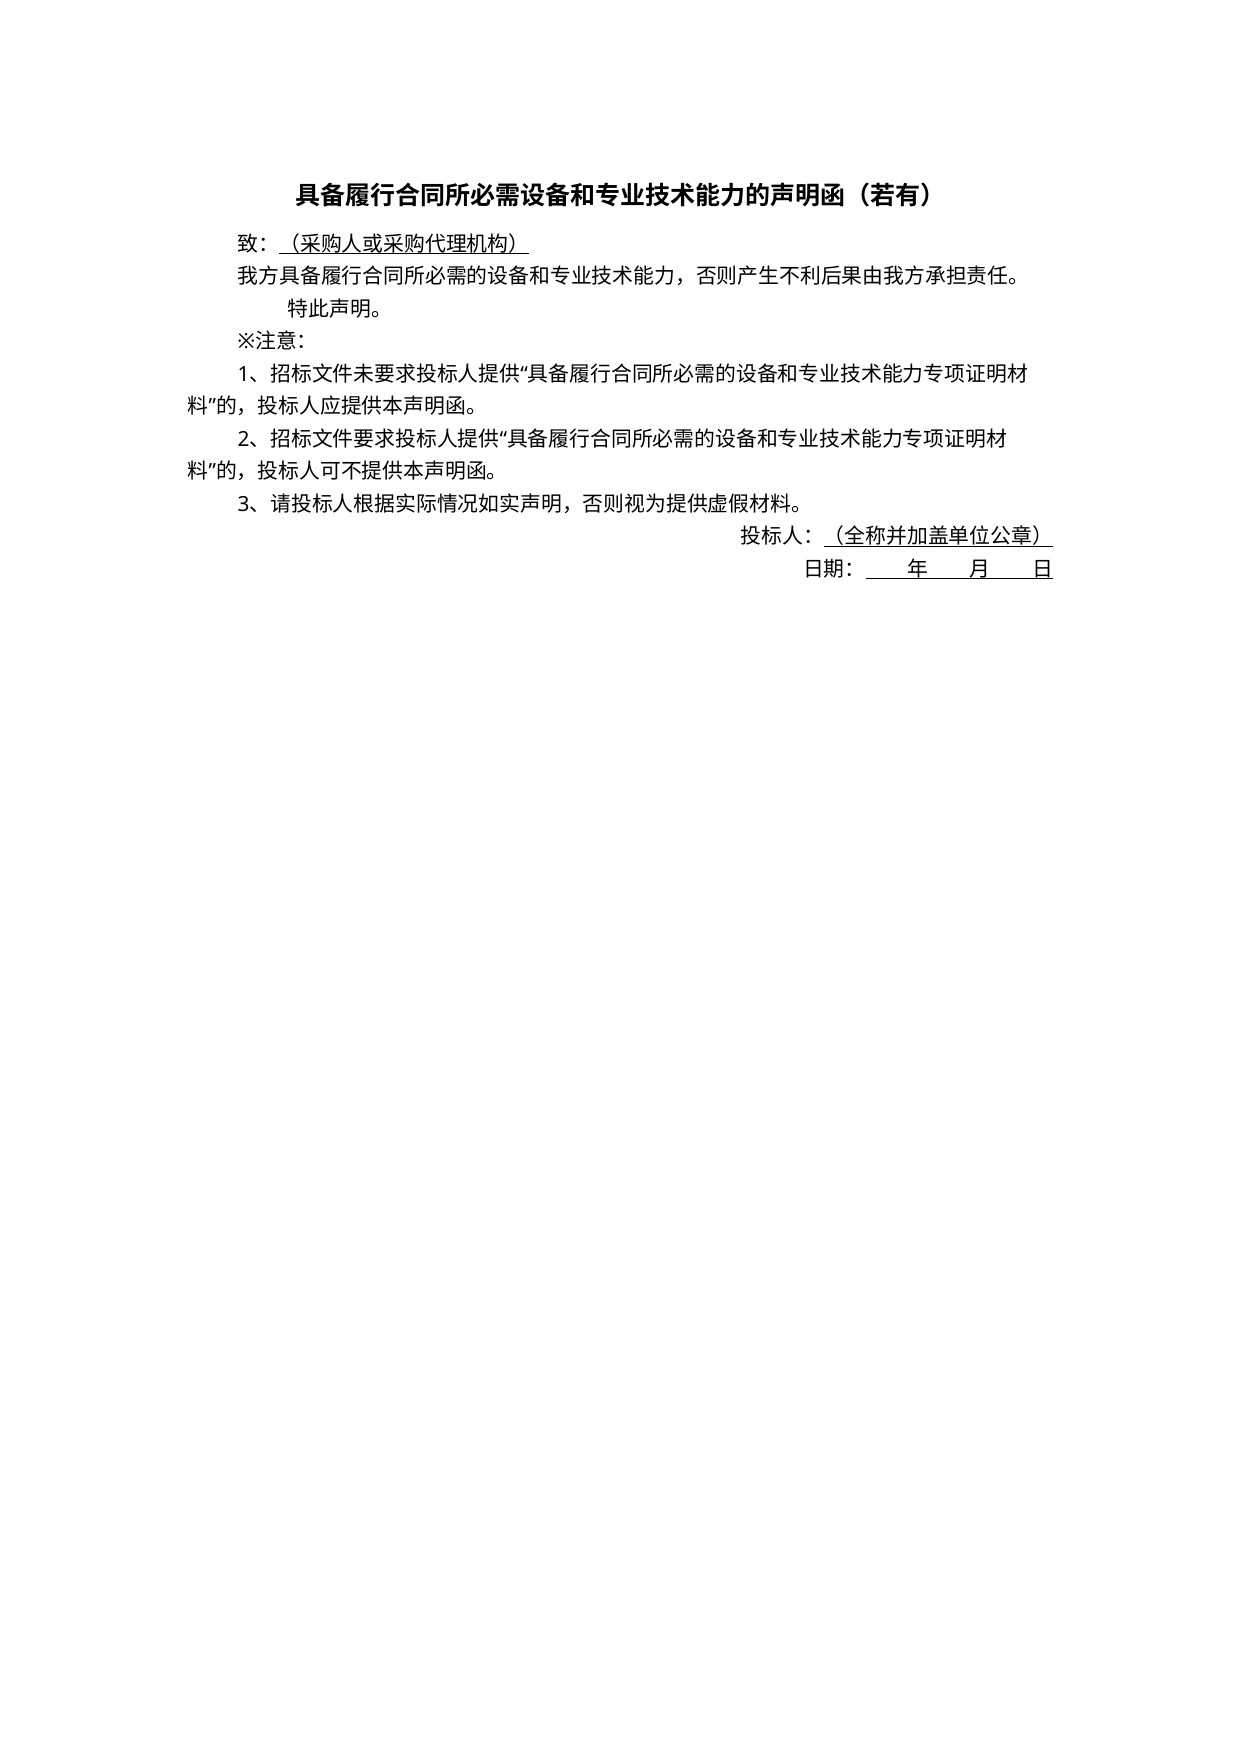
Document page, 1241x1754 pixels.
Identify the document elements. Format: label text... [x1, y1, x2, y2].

text 特此声明。 [187, 292, 1053, 324]
text 3、请投标人根据实际情况如实声明，否则视为提供虚假材料。 [187, 487, 1053, 519]
text 具备履行合同所必需设备和专业技术能力的声明函（若有） [187, 162, 1053, 227]
text 日期： 年 月 日 [187, 552, 1053, 584]
text ※注意： [187, 324, 1053, 357]
text 致：（采购人或采购代理机构） [187, 227, 1053, 259]
text 2、招标文件要求投标人提供“具备履行合同所必需的设备和专业技术能力专项证明材料”的，投标人可不提供本声明函。 [187, 422, 1053, 487]
text 我方具备履行合同所必需的设备和专业技术能力，否则产生不利后果由我方承担责任。 [187, 259, 1053, 292]
text 投标人：（全称并加盖单位公章） [187, 519, 1053, 552]
text 1、招标文件未要求投标人提供“具备履行合同所必需的设备和专业技术能力专项证明材料”的，投标人应提供本声明函。 [187, 357, 1053, 422]
